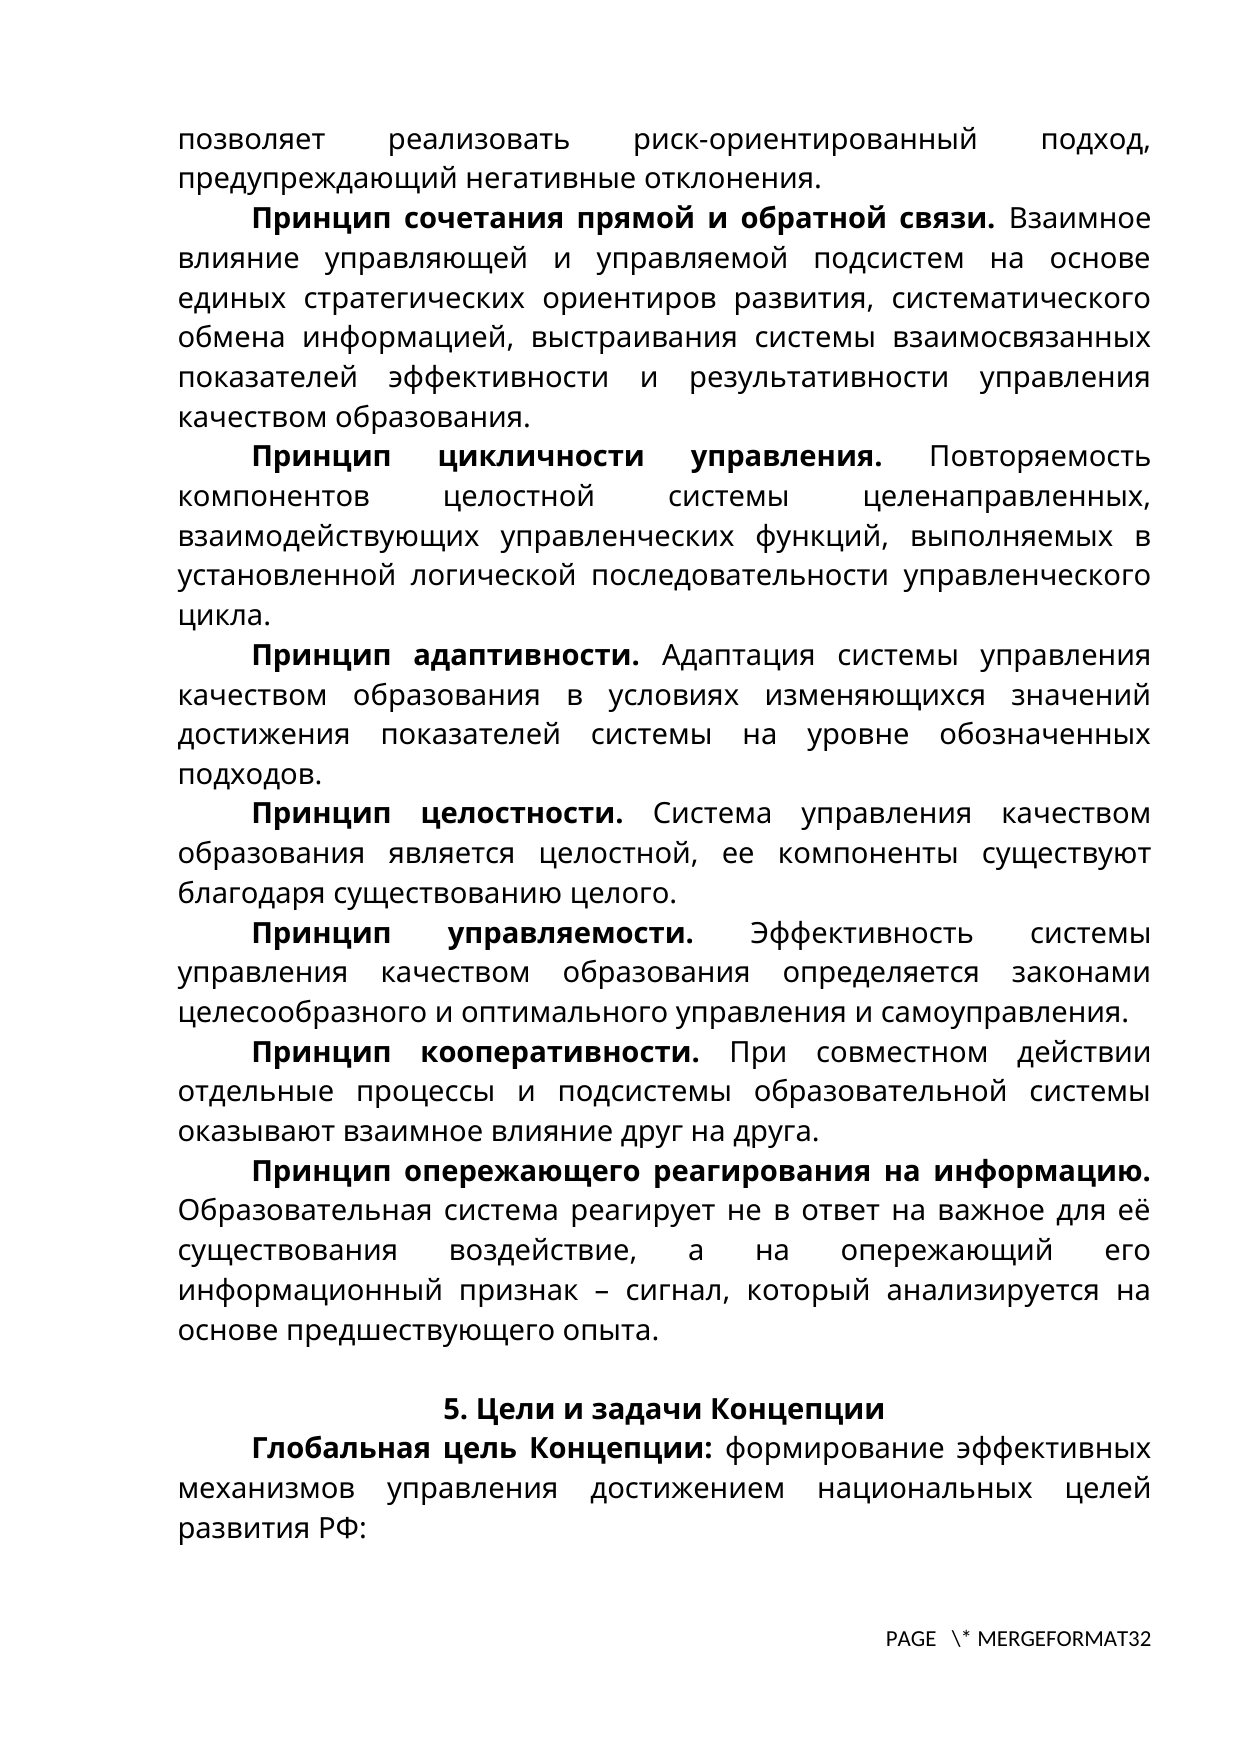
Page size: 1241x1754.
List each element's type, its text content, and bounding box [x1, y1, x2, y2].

text Принцип сочетания прямой и обратной связи. Взаимное влияние управляющей и управляемой подсистем на основе единых стратегических ориентиров развития, систематического обмена информацией, выстраивания системы взаимосвязанных показателей эффективности и результативности управления качеством образования. [177, 197, 1152, 436]
text 5. Цели и задачи Концепции [177, 1388, 1152, 1428]
text Принцип кооперативности. При совместном действии отдельные процессы и подсистемы образовательной системы оказывают взаимное влияние друг на друга. [177, 1031, 1152, 1150]
text Принцип целостности. Система управления качеством образования является целостной, ее компоненты существуют благодаря существованию целого. [177, 793, 1152, 912]
text Принцип управляемости. Эффективность системы управления качеством образования определяется законами целесообразного и оптимального управления и самоуправления. [177, 912, 1152, 1031]
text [177, 118, 1152, 197]
text Принцип цикличности управления. Повторяемость компонентов целостной системы целенаправленных, взаимодействующих управленческих функций, выполняемых в установленной логической последовательности управленческого цикла. [177, 436, 1152, 634]
text Принцип опережающего реагирования на информацию. Образовательная система реагирует не в ответ на важное для её существования воздействие, а на опережающий его информационный признак – сигнал, который анализируется на основе предшествующего опыта. [177, 1150, 1152, 1348]
text Глобальная цель Концепции: формирование эффективных механизмов управления достижением национальных целей развития РФ: [177, 1428, 1152, 1547]
text Принцип адаптивности. Адаптация системы управления качеством образования в условиях изменяющихся значений достижения показателей системы на уровне обозначенных подходов. [177, 634, 1152, 793]
